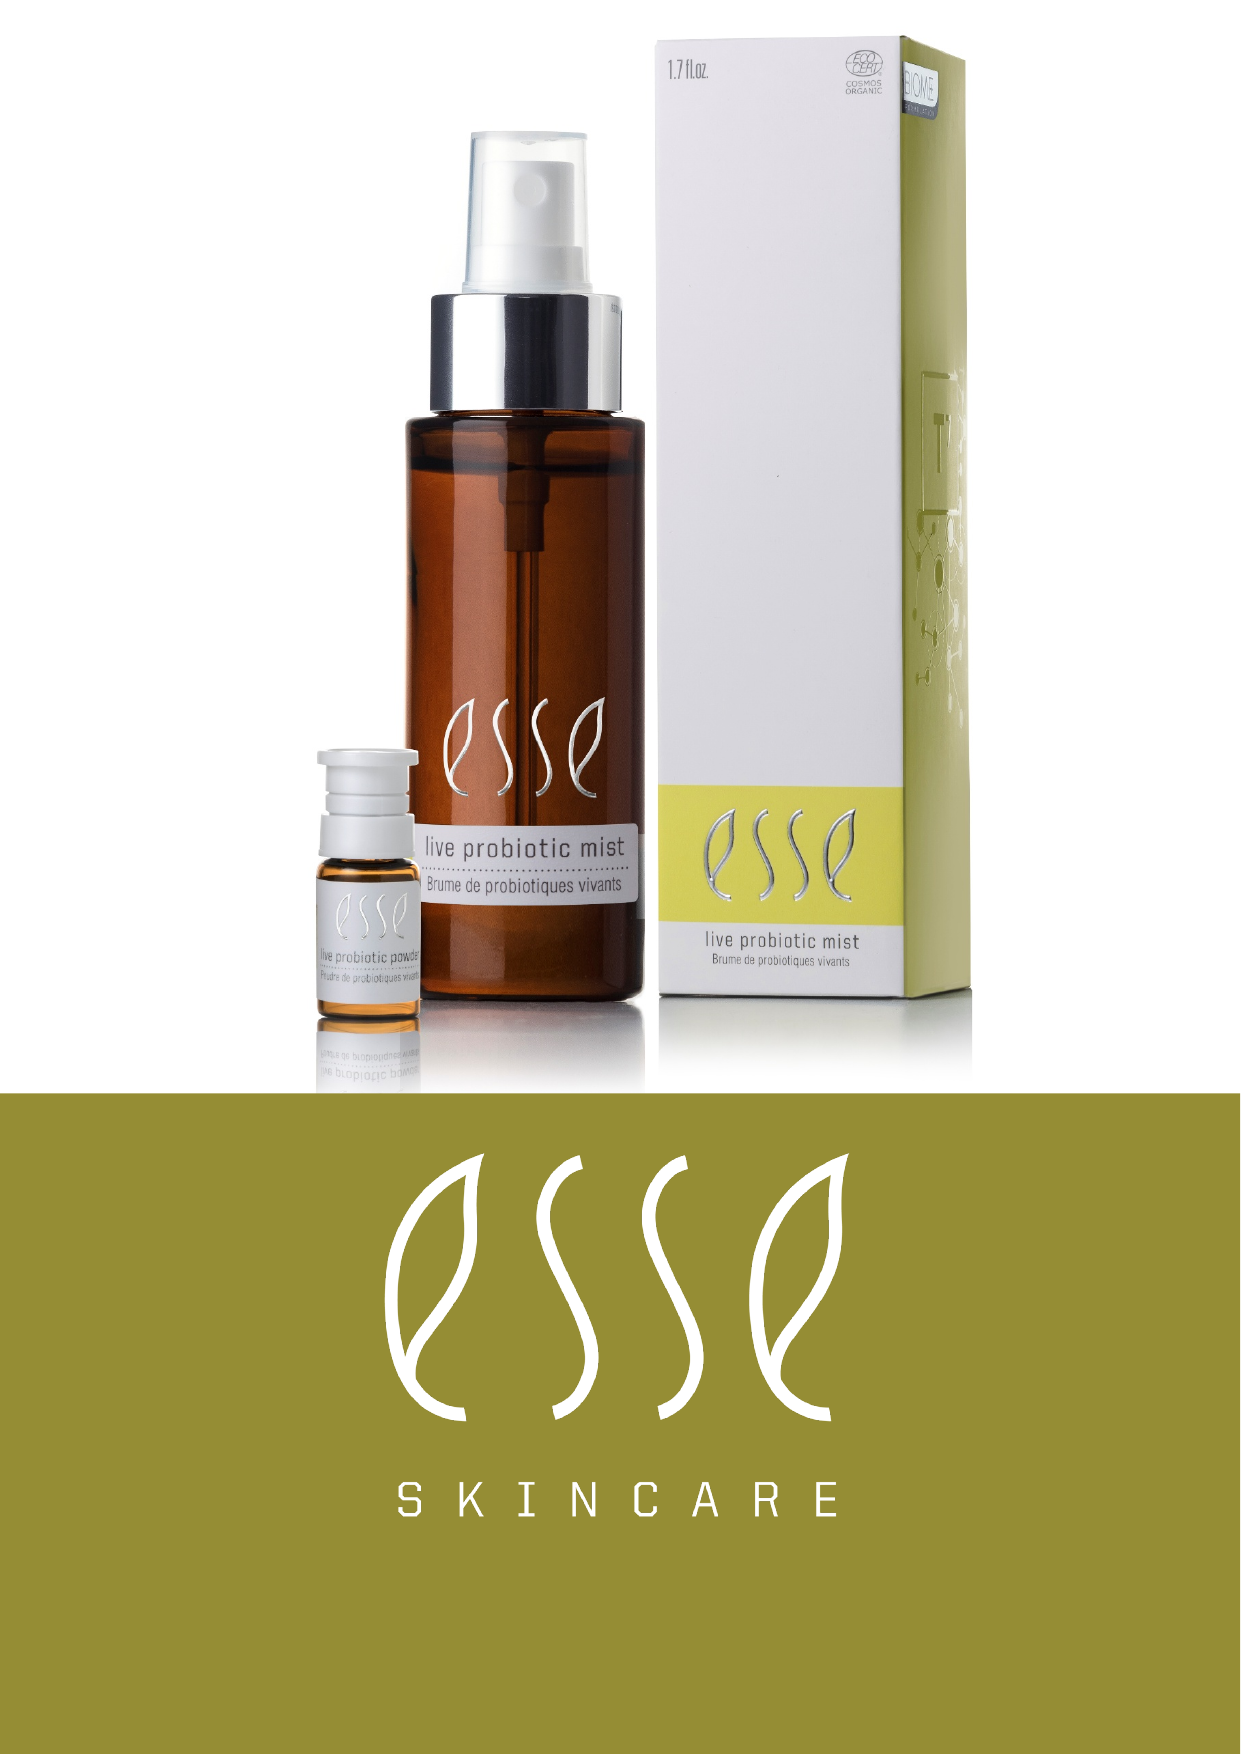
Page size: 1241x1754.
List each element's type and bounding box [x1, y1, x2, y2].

picture [146, 0, 1087, 1672]
